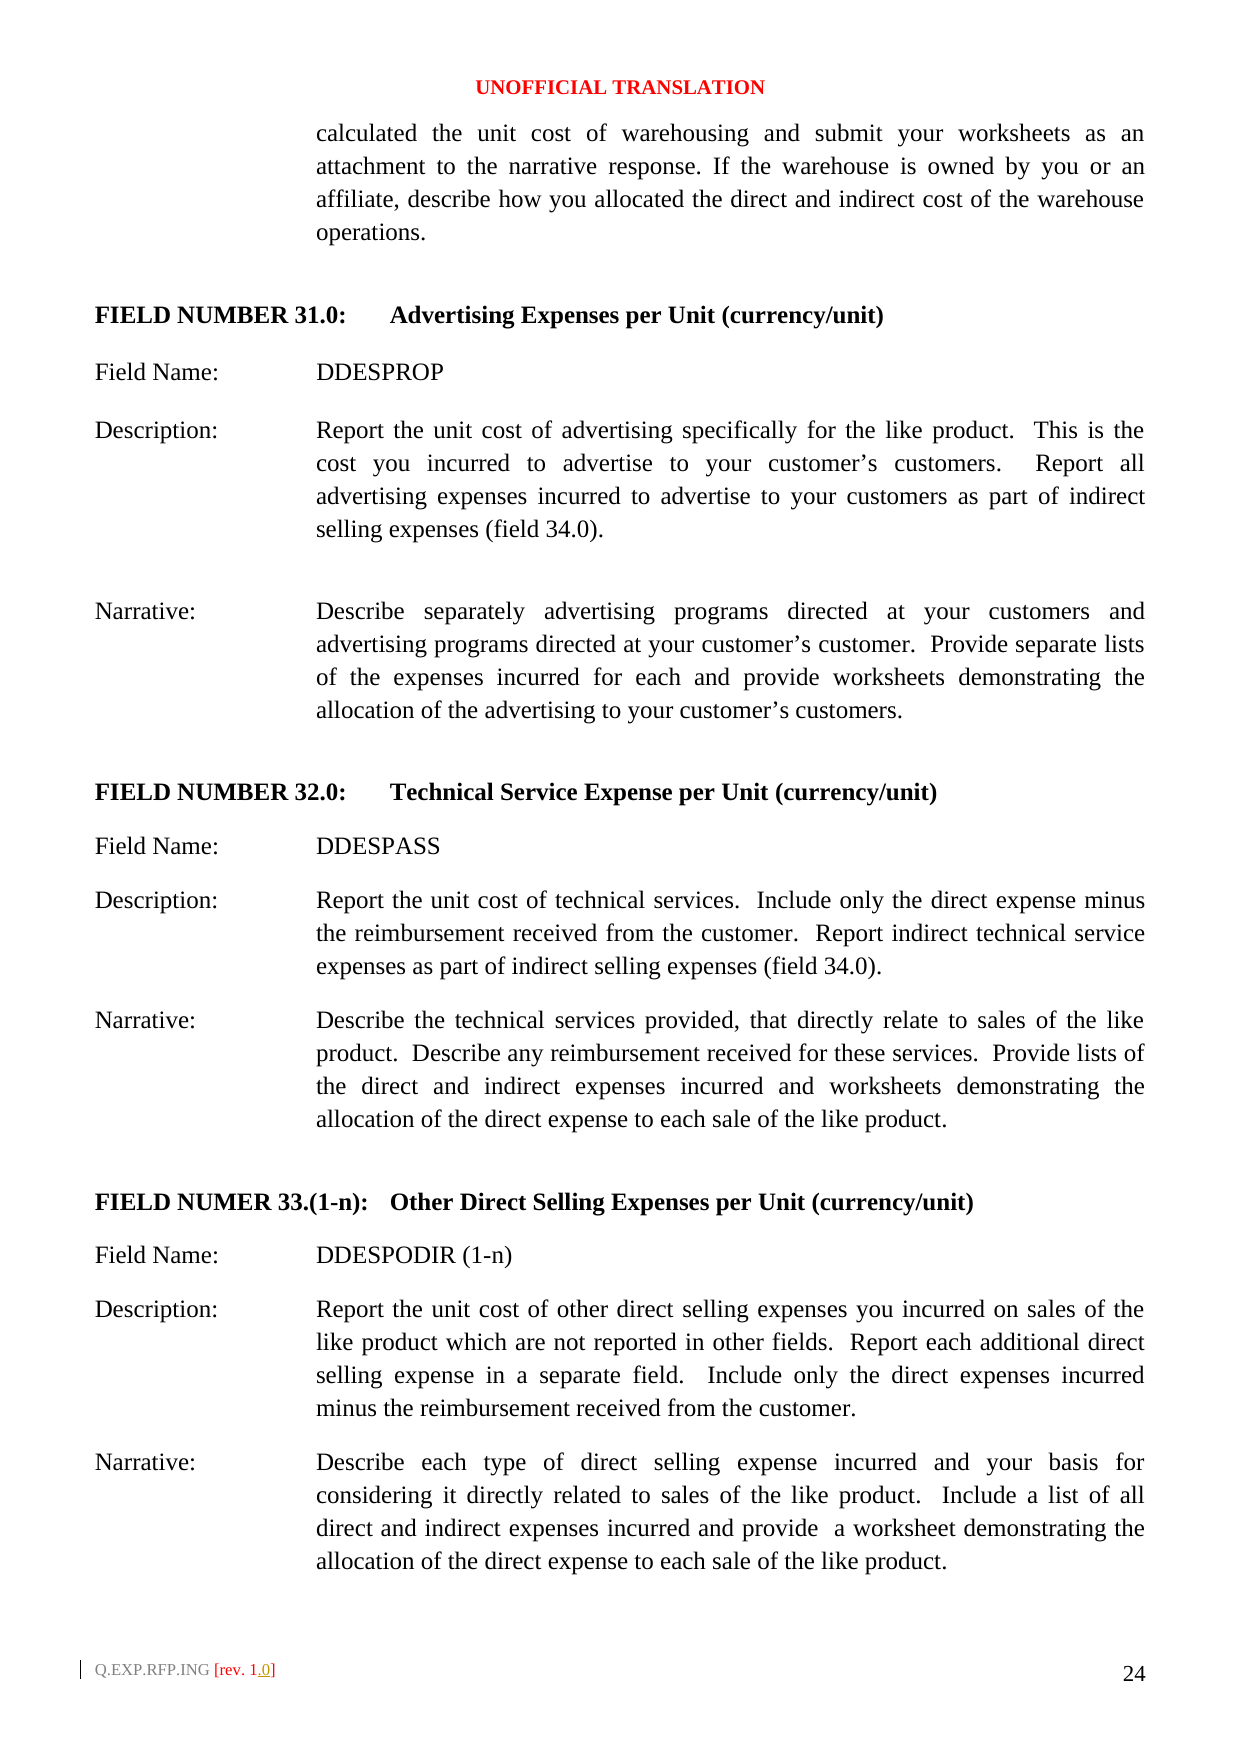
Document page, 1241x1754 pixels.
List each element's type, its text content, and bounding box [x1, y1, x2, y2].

text FIELD NUMBER 32.0: Technical Service Expense per Unit (currency/unit) [94, 777, 1146, 806]
text Field Name: DDESPROP [94, 357, 1146, 386]
text Field Name: DDESPASS [94, 831, 1146, 860]
text FIELD NUMBER 31.0: Advertising Expenses per Unit (currency/unit) [94, 300, 1146, 328]
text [94, 118, 1146, 246]
text Narrative: Describe the technical services provided, that directly relate to sales of the like product. Describe any reimbursement received for these services. Provide lists of the direct and indirect expenses incurred and worksheets demonstrating the allocation of the direct expense to each sale of the like product. [94, 1005, 1146, 1133]
text Description: Report the unit cost of technical services. Include only the direct expense minus the reimbursement received from the customer. Report indirect technical service expenses as part of indirect selling expenses (field 34.0). [94, 885, 1146, 980]
text Narrative: Describe each type of direct selling expense incurred and your basis for considering it directly related to sales of the like product. Include a list of all direct and indirect expenses incurred and provide a worksheet demonstrating the allocation of the direct expense to each sale of the like product. [94, 1447, 1146, 1575]
text Field Name: DDESPODIR (1-n) [94, 1241, 1146, 1269]
text Narrative: Describe separately advertising programs directed at your customers and advertising programs directed at your customer’s customer. Provide separate lists of the expenses incurred for each and provide worksheets demonstrating the allocation of the advertising to your customer’s customers. [94, 596, 1146, 723]
text Description: Report the unit cost of advertising specifically for the like product. This is the cost you incurred to advertise to your customer’s customers. Report all advertising expenses incurred to advertise to your customers as part of indirect selling expenses (field 34.0). [94, 415, 1146, 543]
text FIELD NUMER 33.(1-n): Other Direct Selling Expenses per Unit (currency/unit) [94, 1187, 1146, 1215]
text Description: Report the unit cost of other direct selling expenses you incurred on sales of the like product which are not reported in other fields. Report each additional direct selling expense in a separate field. Include only the direct expenses incurred minus the reimbursement received from the customer. [94, 1294, 1146, 1422]
